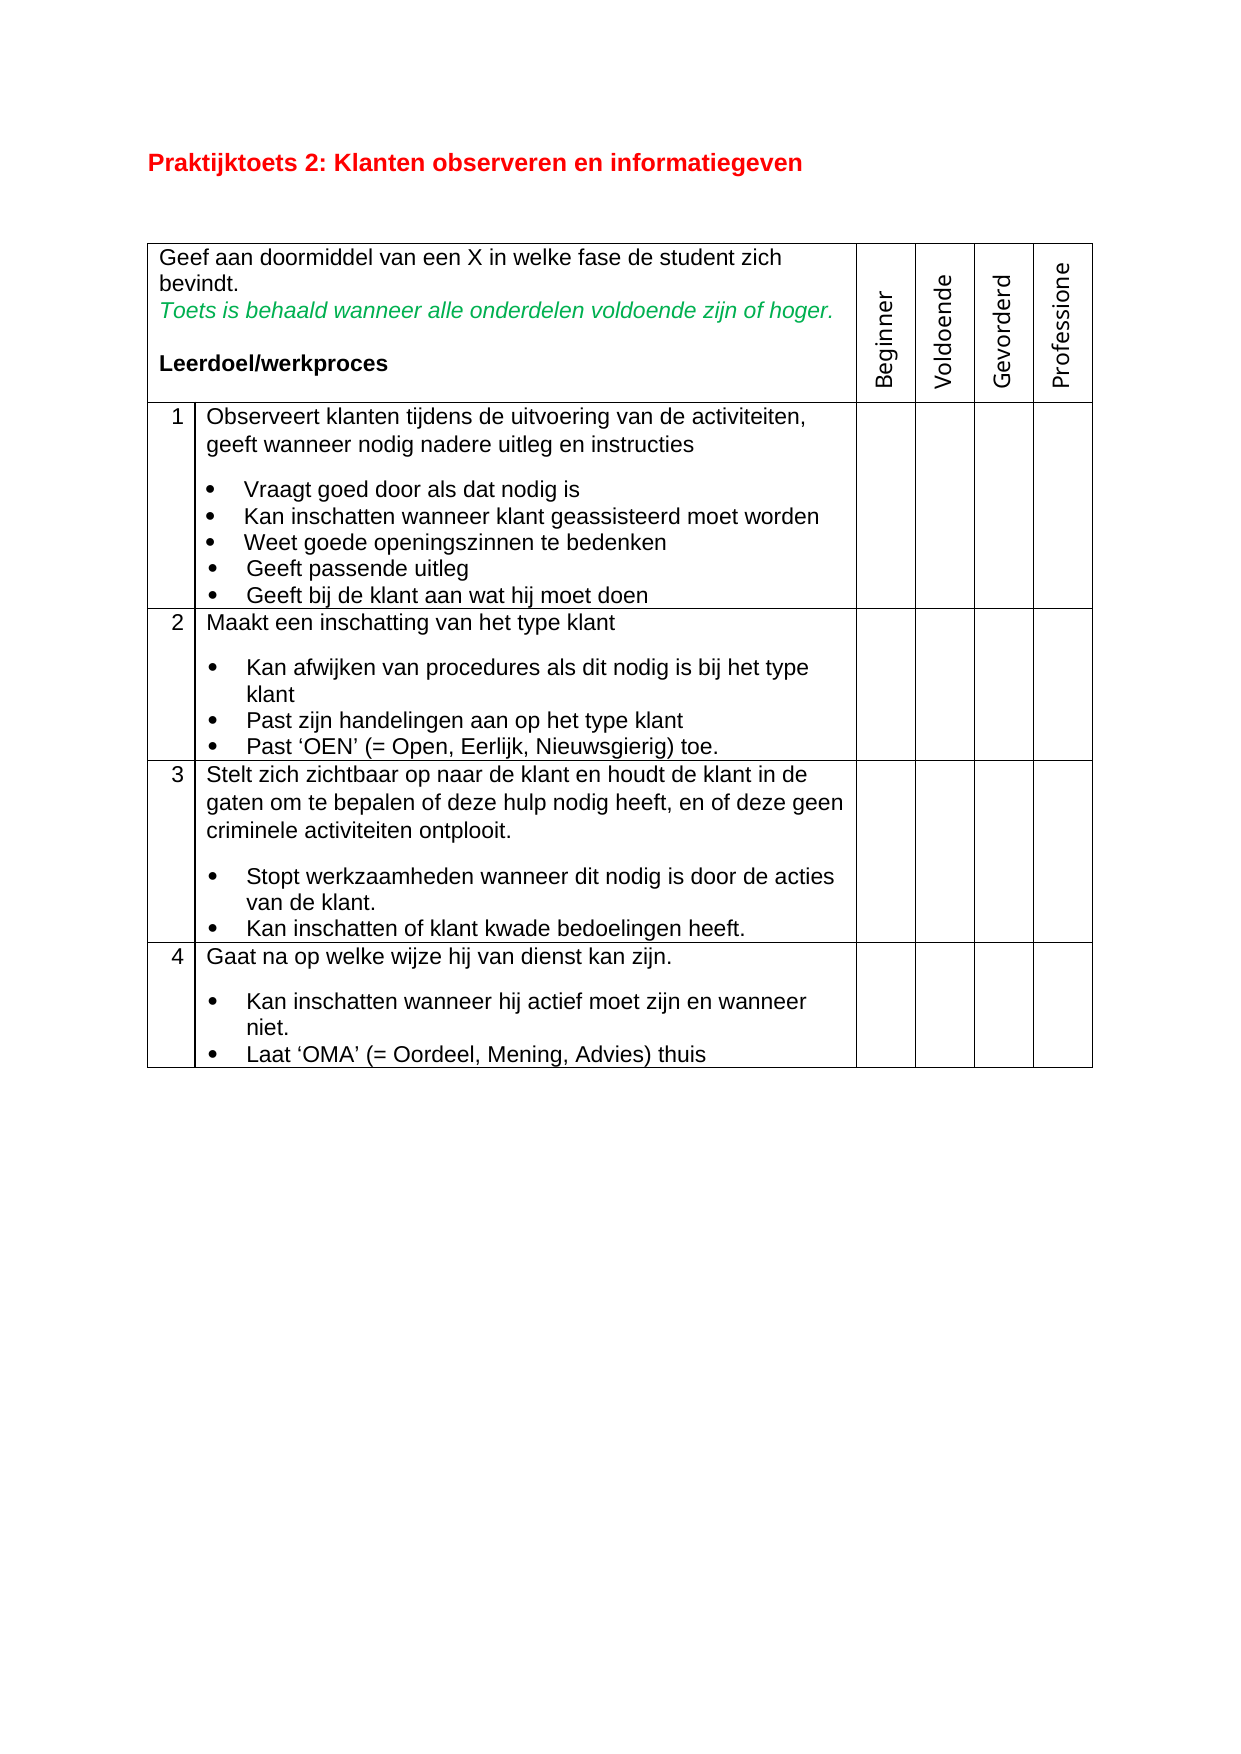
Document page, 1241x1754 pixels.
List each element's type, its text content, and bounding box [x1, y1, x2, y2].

table_cell 3 [148, 761, 194, 942]
table_cell 1 [148, 403, 194, 608]
table_cell Gaat na op welke wijze hij van dienst kan zijn. Kan inschatten wanneer hij actief moet zijn en wanneer niet. Laat ‘OMA’ (= Oordeel, Mening, Advies) thuis [196, 943, 856, 1067]
table_cell [857, 943, 915, 1067]
table_cell [1034, 761, 1092, 942]
table_cell Observeert klanten tijdens de uitvoering van de activiteiten, geeft wanneer nodig nadere uitleg en instructies Vraagt goed door als dat nodig is Kan inschatten wanneer klant geassisteerd moet worden Weet goede openingszinnen te bedenken Geeft passende uitleg Geeft bij de klant aan wat hij moet doen [196, 403, 856, 608]
table_cell 2 [148, 609, 194, 759]
table_cell [857, 609, 915, 759]
table_cell [916, 403, 974, 608]
table_cell [1034, 943, 1092, 1067]
table_header Geef aan doormiddel van een X in welke fase de student zich bevindt. Toets is behaald wanneer alle onderdelen voldoende zijn of hoger. Leerdoel/werkproces [148, 244, 856, 402]
table_cell [857, 761, 915, 942]
table_cell [857, 403, 915, 608]
table_header Beginner [857, 244, 915, 402]
table_cell [1034, 403, 1092, 608]
table_cell 4 [148, 943, 194, 1067]
table_cell [975, 609, 1033, 759]
table_cell Stelt zich zichtbaar op naar de klant en houdt de klant in de gaten om te bepalen of deze hulp nodig heeft, en of deze geen criminele activiteiten ontplooit. Stopt werkzaamheden wanneer dit nodig is door de acties van de klant. Kan inschatten of klant kwade bedoelingen heeft. [196, 761, 856, 942]
table_header Voldoende [916, 244, 974, 402]
table_cell [975, 403, 1033, 608]
table_header Professioneel [1034, 244, 1092, 402]
table_cell [916, 761, 974, 942]
table_cell [916, 943, 974, 1067]
table_cell Maakt een inschatting van het type klant Kan afwijken van procedures als dit nodig is bij het type klant Past zijn handelingen aan op het type klant Past ‘OEN’ (= Open, Eerlijk, Nieuwsgierig) toe. [196, 609, 856, 759]
table_cell [975, 761, 1033, 942]
text Praktijktoets 2: Klanten observeren en informatiegeven [148, 148, 1093, 176]
table_cell [1034, 609, 1092, 759]
table_cell [975, 943, 1033, 1067]
table_header Gevorderd [975, 244, 1033, 402]
table_cell [916, 609, 974, 759]
